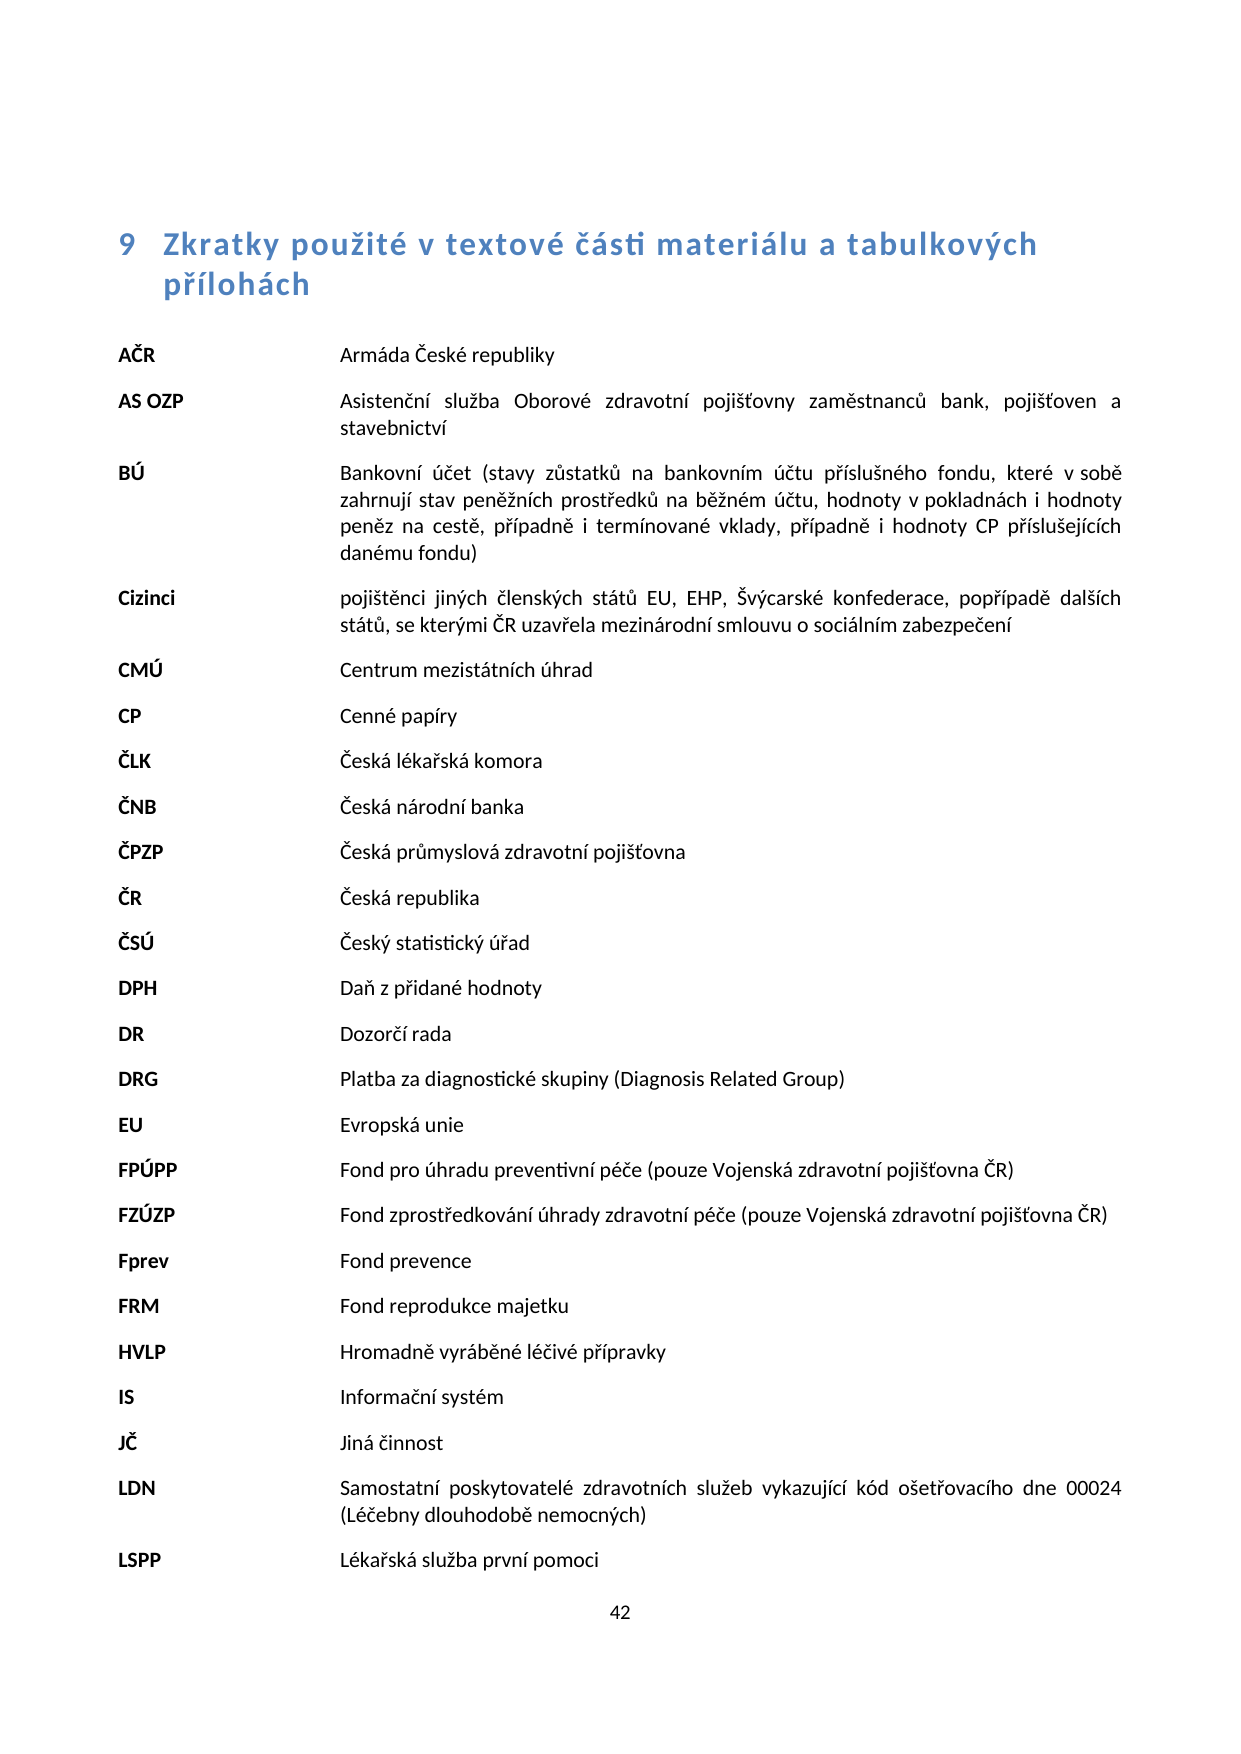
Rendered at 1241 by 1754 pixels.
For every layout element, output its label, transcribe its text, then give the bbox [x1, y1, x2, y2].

text DPH Daň z přidané hodnoty [118, 974, 1122, 1001]
text EU Evropská unie [118, 1111, 1122, 1137]
text AČR Armáda České republiky [118, 342, 1122, 368]
subtitle Zkratky použité v textové části materiálu a tabulkových přílohách [118, 223, 1122, 304]
text JČ Jiná činnost [118, 1429, 1122, 1455]
text CMÚ Centrum mezistátních úhrad [118, 657, 1122, 683]
text BÚ Bankovní účet (stavy zůstatků na bankovním účtu příslušného fondu, které v sobě zahrnují stav peněžních prostředků na běžném účtu, hodnoty v pokladnách i hodnoty peněz na cestě, případně i termínované vklady, případně i hodnoty CP příslušejících danému fondu) [118, 459, 1122, 566]
text DR Dozorčí rada [118, 1020, 1122, 1047]
text ČSÚ Český statistický úřad [118, 929, 1122, 956]
text FPÚPP Fond pro úhradu preventivní péče (pouze Vojenská zdravotní pojišťovna ČR) [118, 1156, 1122, 1183]
text LSPP Lékařská služba první pomoci [118, 1546, 1122, 1573]
text FRM Fond reprodukce majetku [118, 1292, 1122, 1319]
text ČNB Česká národní banka [118, 793, 1122, 819]
text CP Cenné papíry [118, 702, 1122, 729]
text HVLP Hromadně vyráběné léčivé přípravky [118, 1338, 1122, 1364]
text Cizinci pojištěnci jiných členských států EU, EHP, Švýcarské konfederace, popřípadě dalších států, se kterými ČR uzavřela mezinárodní smlouvu o sociálním zabezpečení [118, 584, 1122, 638]
text FZÚZP Fond zprostředkování úhrady zdravotní péče (pouze Vojenská zdravotní pojišťovna ČR) [118, 1202, 1122, 1228]
text DRG Platba za diagnostické skupiny (Diagnosis Related Group) [118, 1065, 1122, 1092]
text ČR Česká republika [118, 884, 1122, 910]
text ČLK Česká lékařská komora [118, 747, 1122, 774]
text AS OZP Asistenční služba Oborové zdravotní pojišťovny zaměstnanců bank, pojišťoven a stavebnictví [118, 387, 1122, 440]
text ČPZP Česká průmyslová zdravotní pojišťovna [118, 838, 1122, 865]
text LDN Samostatní poskytovatelé zdravotních služeb vykazující kód ošetřovacího dne 00024 (Léčebny dlouhodobě nemocných) [118, 1474, 1122, 1527]
text IS Informační systém [118, 1383, 1122, 1410]
text Fprev Fond prevence [118, 1247, 1122, 1274]
